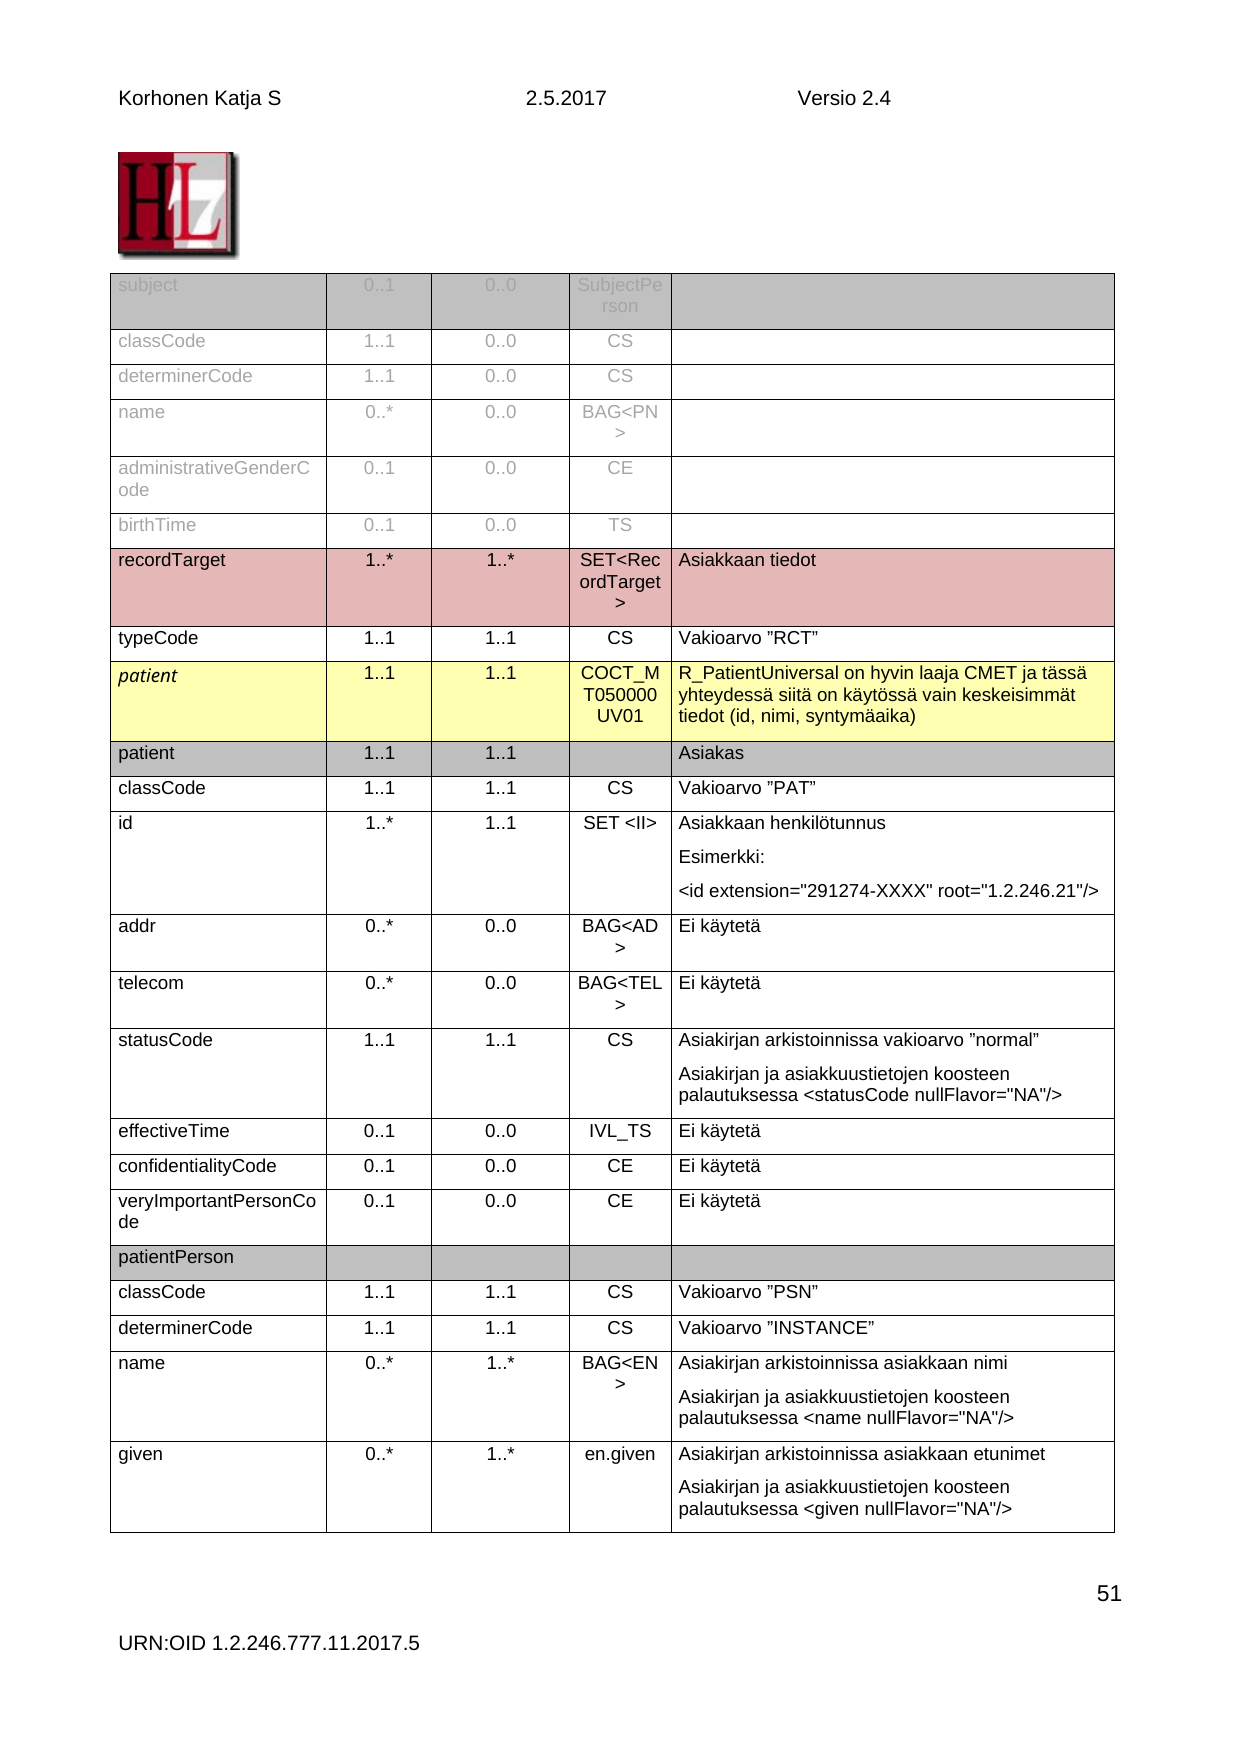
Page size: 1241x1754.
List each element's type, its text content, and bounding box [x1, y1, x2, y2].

table_cell 1..* [432, 549, 569, 626]
table_cell Ei käytetä [672, 972, 1114, 1028]
table_cell Asiakirjan arkistoinnissa vakioarvo ”normal” Asiakirjan ja asiakkuustietojen koosteen palautuksessa <statusCode nullFlavor="NA"/> [672, 1029, 1114, 1118]
table_cell Asiakkaan henkilötunnus Esimerkki: <id extension="291274-XXXX" root="1.2.246.21"/> [672, 812, 1114, 914]
table_cell subject [111, 274, 326, 329]
table_cell veryImportantPersonCode [111, 1190, 326, 1245]
table_cell [570, 1246, 671, 1280]
table_cell 0..* [327, 915, 431, 971]
table_cell telecom [111, 972, 326, 1028]
table_cell 0..1 [327, 1190, 431, 1245]
table_cell classCode [111, 777, 326, 811]
table_cell 0..0 [432, 972, 569, 1028]
table_cell patientPerson [111, 1246, 326, 1280]
table_cell [672, 274, 1114, 329]
table_cell [672, 457, 1114, 513]
table_cell determinerCode [111, 1316, 326, 1351]
table_cell [570, 742, 671, 776]
table_cell 1..1 [327, 1316, 431, 1351]
table_cell [432, 1246, 569, 1280]
table_cell 1..1 [327, 627, 431, 661]
table_cell 1..* [432, 1352, 569, 1441]
table_cell SubjectPerson [570, 274, 671, 329]
table_cell 1..1 [432, 627, 569, 661]
table_cell 1..1 [432, 1281, 569, 1315]
table_cell [672, 1246, 1114, 1280]
table_cell administrativeGenderCode [111, 457, 326, 513]
table_cell id [111, 812, 326, 914]
table_cell 0..0 [432, 1119, 569, 1153]
table_cell BAG<EN> [570, 1352, 671, 1441]
table_cell CS [570, 365, 671, 399]
table_cell 0..* [327, 972, 431, 1028]
table_cell 1..1 [327, 662, 431, 741]
table_cell 0..0 [432, 915, 569, 971]
table_cell 0..0 [432, 457, 569, 513]
table_cell SET <II> [570, 812, 671, 914]
table_cell 1..1 [432, 777, 569, 811]
table_cell 0..1 [327, 1119, 431, 1153]
table_cell TS [570, 514, 671, 548]
table_cell 1..1 [432, 1316, 569, 1351]
table_cell 0..0 [432, 274, 569, 329]
table_cell Vakioarvo ”RCT” [672, 627, 1114, 661]
table_cell name [111, 400, 326, 456]
table_cell 1..1 [327, 365, 431, 399]
table_cell R_PatientUniversal on hyvin laaja CMET ja tässä yhteydessä siitä on käytössä vain keskeisimmät tiedot (id, nimi, syntymäaika) [672, 662, 1114, 741]
table_cell en.given [570, 1442, 671, 1532]
table_cell [672, 330, 1114, 364]
table_cell CS [570, 330, 671, 364]
table_cell classCode [111, 1281, 326, 1315]
table_cell CS [570, 1281, 671, 1315]
table_cell 1..* [432, 1442, 569, 1532]
table_cell CS [570, 777, 671, 811]
table_cell [672, 400, 1114, 456]
table_cell Asiakirjan arkistoinnissa asiakkaan nimi Asiakirjan ja asiakkuustietojen koosteen palautuksessa <name nullFlavor="NA"/> [672, 1352, 1114, 1441]
table_cell Ei käytetä [672, 1119, 1114, 1153]
table_cell Vakioarvo ”PSN” [672, 1281, 1114, 1315]
table_cell 0..0 [432, 365, 569, 399]
table_cell 0..0 [432, 514, 569, 548]
table_cell 1..* [327, 812, 431, 914]
table_cell 1..1 [327, 1029, 431, 1118]
table_cell 0..1 [327, 1155, 431, 1188]
table_cell 0..0 [432, 330, 569, 364]
table_cell SET<RecordTarget> [570, 549, 671, 626]
table_cell 1..1 [432, 812, 569, 914]
table_cell 0..1 [327, 514, 431, 548]
table_cell 1..1 [432, 742, 569, 776]
table_cell 0..0 [432, 1155, 569, 1188]
table_cell IVL_TS [570, 1119, 671, 1153]
table_cell Asiakas [672, 742, 1114, 776]
table_cell 1..1 [327, 1281, 431, 1315]
table_cell 1..1 [432, 662, 569, 741]
table_cell 0..0 [432, 400, 569, 456]
table_cell confidentialityCode [111, 1155, 326, 1188]
table_cell effectiveTime [111, 1119, 326, 1153]
table_cell 0..* [327, 1352, 431, 1441]
table_cell typeCode [111, 627, 326, 661]
table_cell recordTarget [111, 549, 326, 626]
table_cell patient [111, 742, 326, 776]
table_cell [327, 1246, 431, 1280]
table_cell 0..0 [432, 1190, 569, 1245]
table_cell 0..* [327, 400, 431, 456]
table_cell COCT_MT050000UV01 [570, 662, 671, 741]
table_cell BAG<TEL> [570, 972, 671, 1028]
table_cell 1..1 [327, 742, 431, 776]
table_cell determinerCode [111, 365, 326, 399]
table_cell Vakioarvo ”INSTANCE” [672, 1316, 1114, 1351]
table_cell 1..1 [327, 777, 431, 811]
table_cell 1..* [327, 549, 431, 626]
table_cell birthTime [111, 514, 326, 548]
table_cell [672, 365, 1114, 399]
table_cell Ei käytetä [672, 915, 1114, 971]
table_cell Asiakirjan arkistoinnissa asiakkaan etunimet Asiakirjan ja asiakkuustietojen koosteen palautuksessa <given nullFlavor="NA"/> [672, 1442, 1114, 1532]
table_cell CE [570, 457, 671, 513]
table_cell BAG<PN> [570, 400, 671, 456]
table_cell 0..* [327, 1442, 431, 1532]
table_cell CE [570, 1190, 671, 1245]
table_cell given [111, 1442, 326, 1532]
table_cell 0..1 [327, 274, 431, 329]
table_cell 1..1 [432, 1029, 569, 1118]
table_cell 0..1 [327, 457, 431, 513]
table_cell CS [570, 1029, 671, 1118]
picture [118, 152, 241, 260]
table_cell classCode [111, 330, 326, 364]
table_cell Asiakkaan tiedot [672, 549, 1114, 626]
table_cell patient [111, 662, 326, 741]
table_cell CS [570, 1316, 671, 1351]
table_cell CE [570, 1155, 671, 1188]
table_cell Ei käytetä [672, 1190, 1114, 1245]
table_cell statusCode [111, 1029, 326, 1118]
table_cell addr [111, 915, 326, 971]
table_cell Vakioarvo ”PAT” [672, 777, 1114, 811]
table_cell CS [570, 627, 671, 661]
table_cell BAG<AD> [570, 915, 671, 971]
table_cell 1..1 [327, 330, 431, 364]
table_cell [672, 514, 1114, 548]
table_cell name [111, 1352, 326, 1441]
table_cell Ei käytetä [672, 1155, 1114, 1188]
